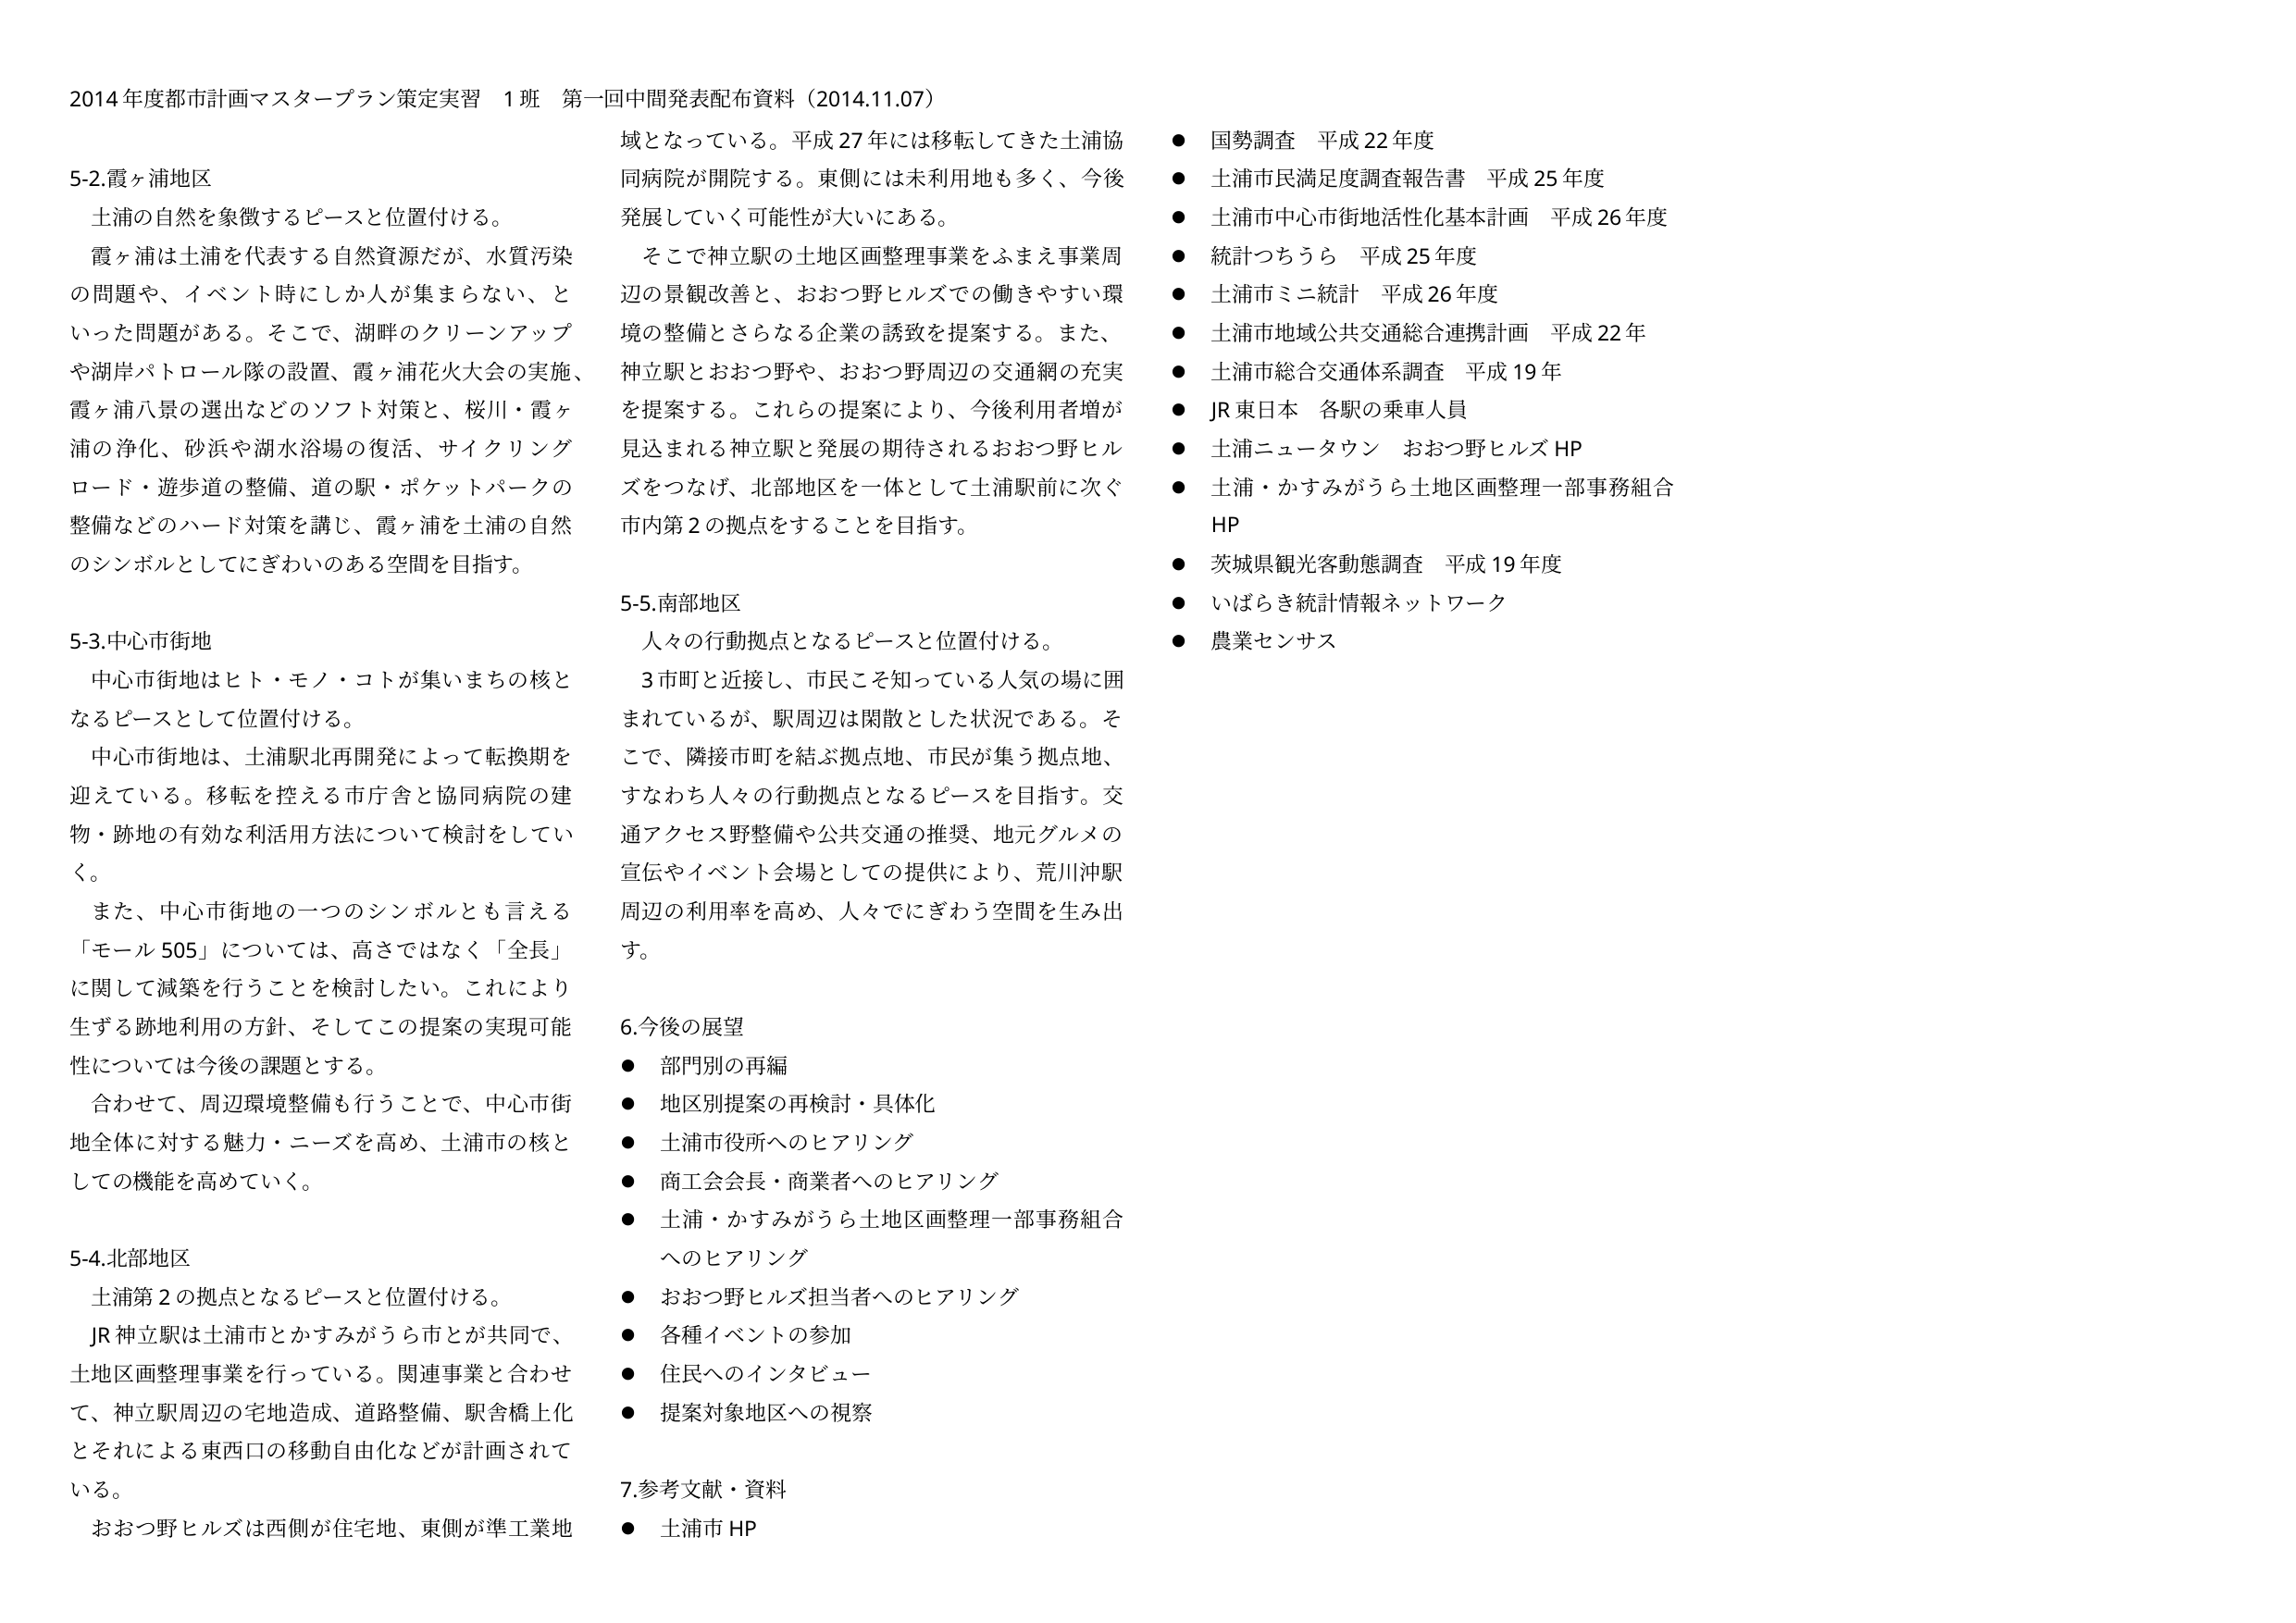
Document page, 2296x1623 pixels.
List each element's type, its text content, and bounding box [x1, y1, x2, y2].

text 5-2.霞ヶ浦地区 [69, 158, 574, 197]
list 提案対象地区への視察 [620, 1392, 1124, 1431]
list 住民へのインタビュー [620, 1354, 1124, 1392]
list 土浦市地域公共交通総合連携計画 平成22年 [1171, 313, 1675, 351]
list 農業センサス [1171, 621, 1675, 660]
list 土浦市ミニ統計 平成26年度 [1171, 274, 1675, 313]
list 国勢調査 平成22年度 [1171, 119, 1675, 158]
list 各種イベントの参加 [620, 1315, 1124, 1354]
text 中心市街地は、土浦駅北再開発によって転換期を迎えている。移転を控える市庁舎と協同病院の建物・跡地の有効な利活用方法について検討をしていく。 [69, 737, 574, 891]
text 5-4.北部地区 [69, 1238, 574, 1276]
list いばらき統計情報ネットワーク [1171, 582, 1675, 621]
list JR東日本 各駅の乗車人員 [1171, 390, 1675, 428]
text 合わせて、周辺環境整備も行うことで、中心市街地全体に対する魅力・ニーズを高め、土浦市の核としての機能を高めていく。 [69, 1084, 574, 1199]
list おおつ野ヒルズ担当者へのヒアリング [620, 1276, 1124, 1315]
list 地区別提案の再検討・具体化 [620, 1084, 1124, 1122]
list 土浦市総合交通体系調査 平成19年 [1171, 351, 1675, 390]
text そこで神立駅の土地区画整理事業をふまえ事業周辺の景観改善と、おおつ野ヒルズでの働きやすい環境の整備とさらなる企業の誘致を提案する。また、神立駅とおおつ野や、おおつ野周辺の交通網の充実を提案する。これらの提案により、今後利用者増が見込まれる神立駅と発展の期待されるおおつ野ヒルズをつなげ、北部地区を一体として土浦駅前に次ぐ市内第2の拠点をすることを目指す。 [620, 235, 1124, 544]
text 5-3.中心市街地 [69, 621, 574, 660]
list 土浦市HP [620, 1507, 1124, 1546]
text 土浦第2の拠点となるピースと位置付ける。 [69, 1276, 574, 1315]
text JR神立駅は土浦市とかすみがうら市とが共同で、土地区画整理事業を行っている。関連事業と合わせて、神立駅周辺の宅地造成、道路整備、駅舎橋上化とそれによる東西口の移動自由化などが計画されている。 [69, 1315, 574, 1507]
list 土浦市役所へのヒアリング [620, 1122, 1124, 1160]
text 中心市街地はヒト・モノ・コトが集いまちの核となるピースとして位置付ける。 [69, 660, 574, 737]
list 統計つちうら 平成25年度 [1171, 235, 1675, 274]
text 3市町と近接し、市民こそ知っている人気の場に囲まれているが、駅周辺は閑散とした状況である。そこで、隣接市町を結ぶ拠点地、市民が集う拠点地、すなわち人々の行動拠点となるピースを目指す。交通アクセス野整備や公共交通の推奨、地元グルメの宣伝やイベント会場としての提供により、荒川沖駅周辺の利用率を高め、人々でにぎわう空間を生み出す。 [620, 660, 1124, 968]
list 土浦ニュータウン おおつ野ヒルズHP [1171, 428, 1675, 466]
text また、中心市街地の一つのシンボルとも言える「モール505」については、高さではなく「全長」に関して減築を行うことを検討したい。これにより生ずる跡地利用の方針、そしてこの提案の実現可能性については今後の課題とする。 [69, 891, 574, 1084]
list 茨城県観光客動態調査 平成19年度 [1171, 544, 1675, 582]
list 土浦・かすみがうら土地区画整理一部事務組合へのヒアリング [620, 1199, 1124, 1276]
text おおつ野ヒルズは西側が住宅地、東側が準工業地域となっている。平成27年には移転してきた土浦協同病院が開院する。東側には未利用地も多く、今後発展していく可能性が大いにある。 [620, 119, 1124, 235]
text 7.参考文献・資料 [620, 1469, 1124, 1507]
text 霞ヶ浦は土浦を代表する自然資源だが、水質汚染の問題や、イベント時にしか人が集まらない、といった問題がある。そこで、湖畔のクリーンアップや湖岸パトロール隊の設置、霞ヶ浦花火大会の実施、霞ヶ浦八景の選出などのソフト対策と、桜川・霞ヶ浦の浄化、砂浜や湖水浴場の復活、サイクリングロード・遊歩道の整備、道の駅・ポケットパークの整備などのハード対策を講じ、霞ヶ浦を土浦の自然のシンボルとしてにぎわいのある空間を目指す。 [69, 235, 574, 582]
text おおつ野ヒルズは西側が住宅地、東側が準工業地域となっている。平成27年には移転してきた土浦協同病院が開院する。東側には未利用地も多く、今後発展していく可能性が大いにある。 [69, 1507, 574, 1546]
text 人々の行動拠点となるピースと位置付ける。 [620, 621, 1124, 660]
list 土浦市民満足度調査報告書 平成25年度 [1171, 158, 1675, 197]
text 5-5.南部地区 [620, 582, 1124, 621]
text 6.今後の展望 [620, 1007, 1124, 1045]
text 土浦の自然を象徴するピースと位置付ける。 [69, 197, 574, 235]
list 部門別の再編 [620, 1045, 1124, 1084]
list 商工会会長・商業者へのヒアリング [620, 1160, 1124, 1199]
list 土浦・かすみがうら土地区画整理一部事務組合HP [1171, 466, 1675, 544]
list 土浦市中心市街地活性化基本計画 平成26年度 [1171, 197, 1675, 235]
